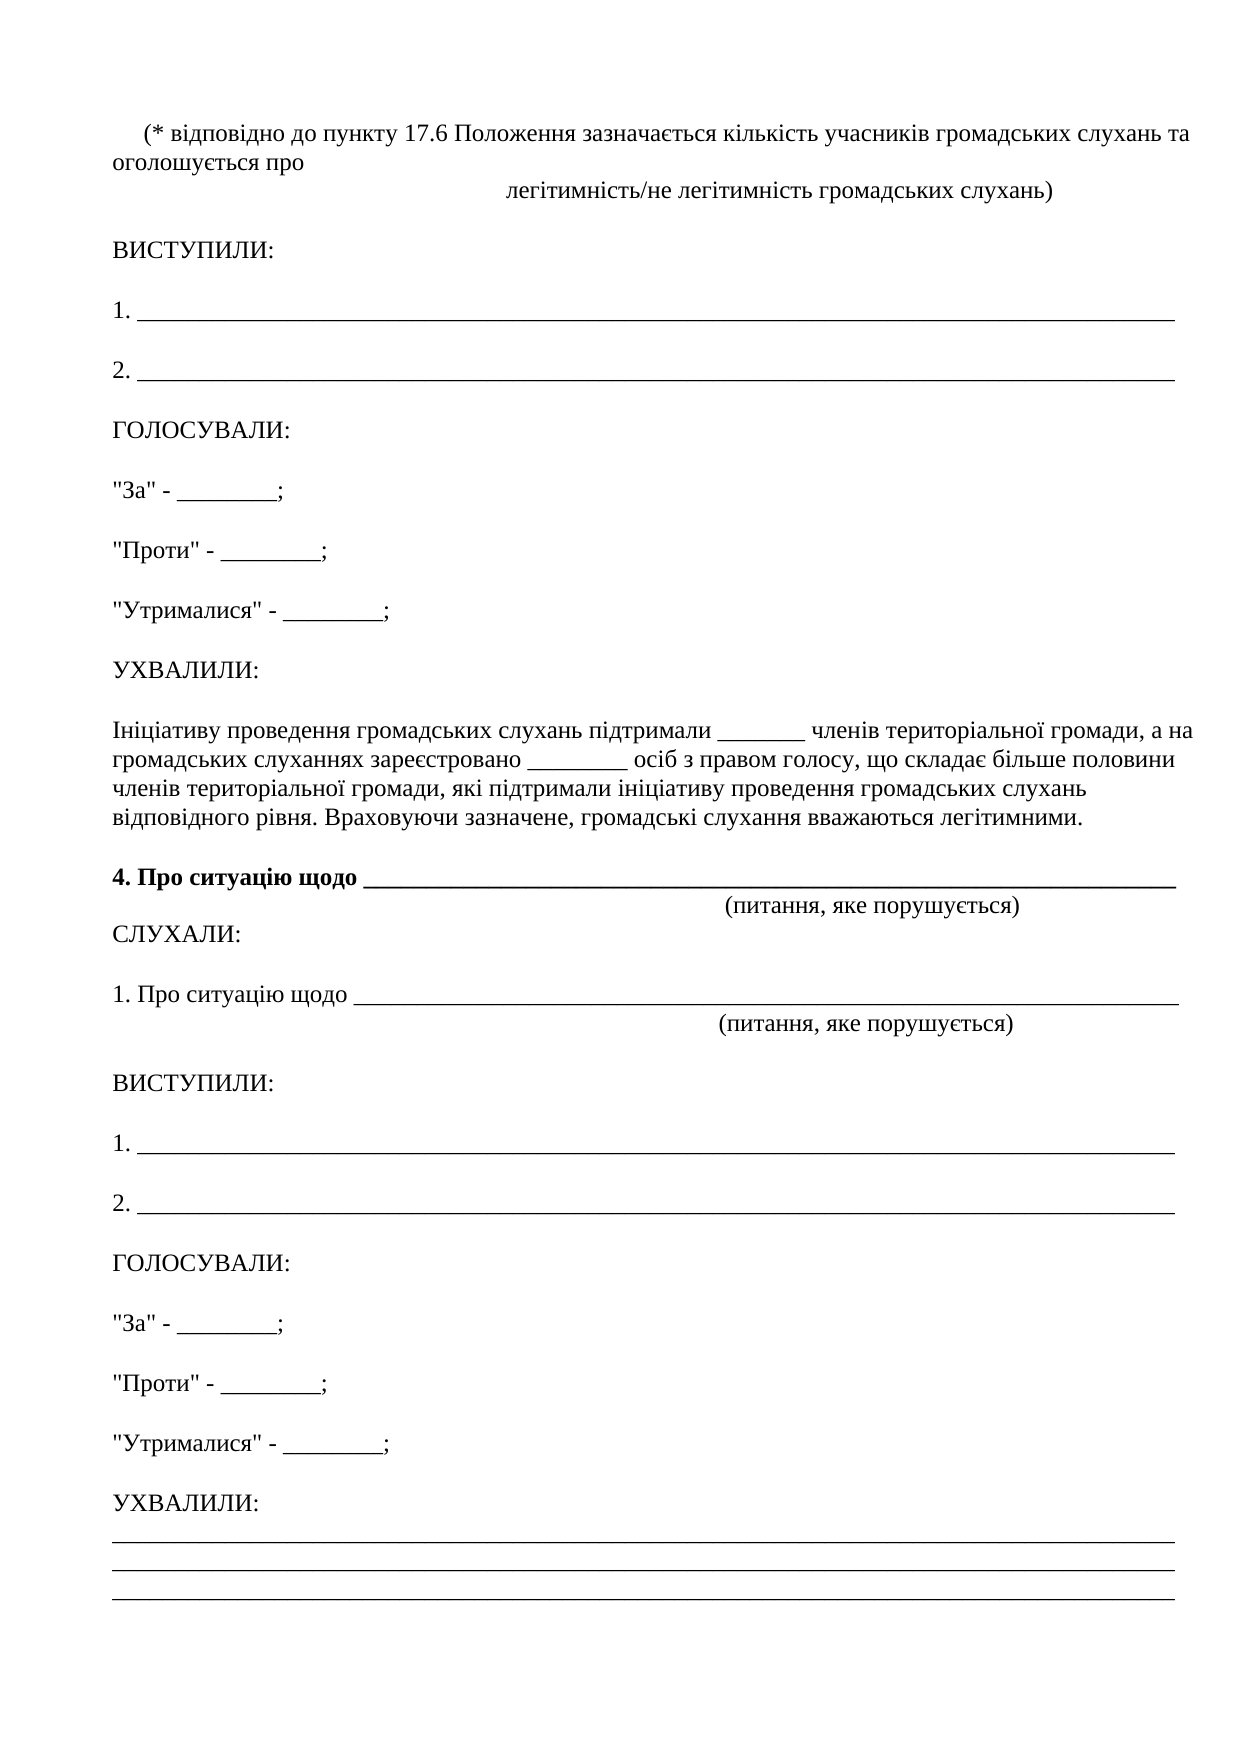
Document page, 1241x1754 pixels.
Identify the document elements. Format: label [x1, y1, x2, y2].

table_header [112, 118, 1217, 1603]
